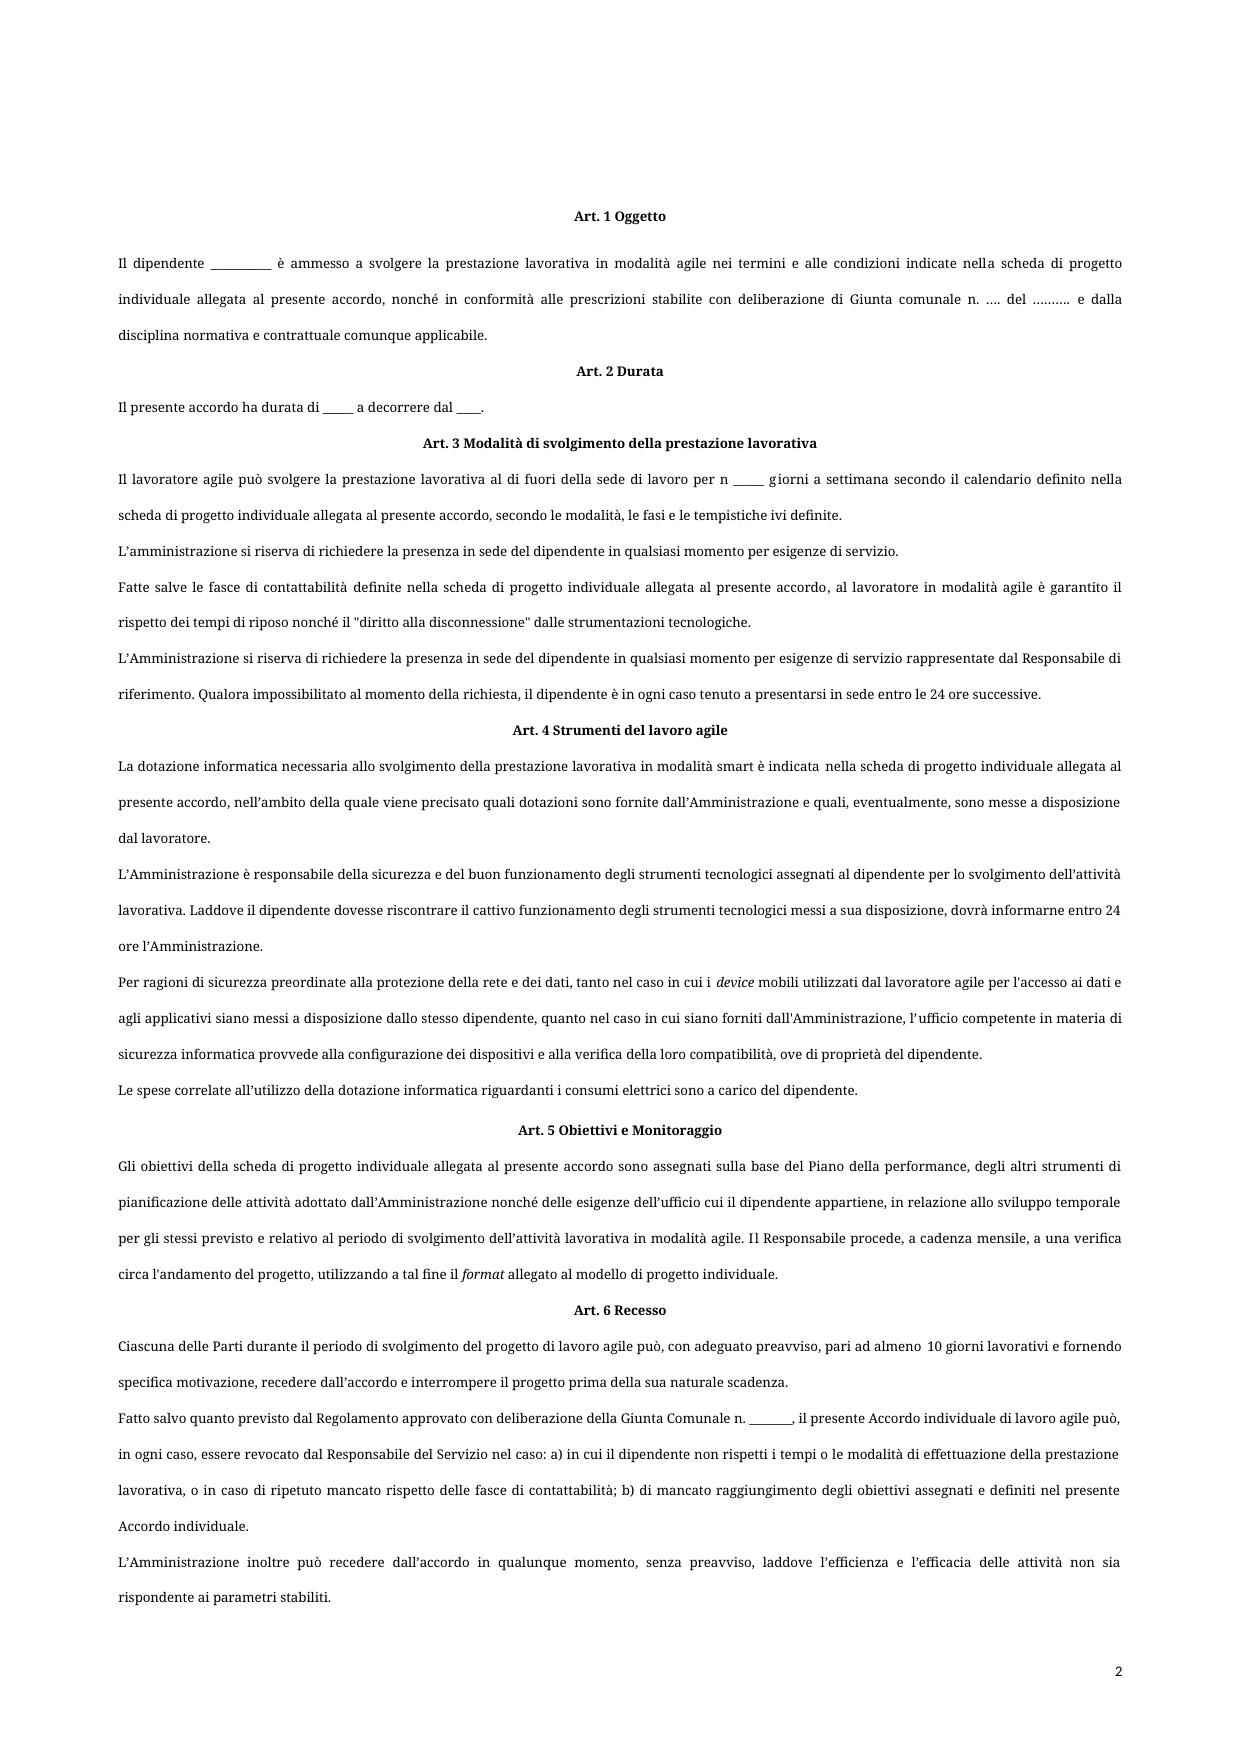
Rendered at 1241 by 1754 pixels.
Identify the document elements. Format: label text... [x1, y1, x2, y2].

text L’Amministrazione è responsabile della sicurezza e del buon funzionamento degli strumenti tecnologici assegnati al dipendente per lo svolgimento dell’attività lavorativa. Laddove il dipendente dovesse riscontrare il cattivo funzionamento degli strumenti tecnologici messi a sua disposizione, dovrà informarne entro 24 ore l’Amministrazione. [118, 852, 1122, 955]
text Art. 6 Recesso [118, 1288, 1122, 1319]
text L’Amministrazione si riserva di richiedere la presenza in sede del dipendente in qualsiasi momento per esigenze di servizio rappresentate dal Responsabile di riferimento. Qualora impossibilitato al momento della richiesta, il dipendente è in ogni caso tenuto a presentarsi in sede entro le 24 ore successive. [118, 637, 1122, 704]
text Ciascuna delle Parti durante il periodo di svolgimento del progetto di lavoro agile può, con adeguato preavviso, pari ad almeno 10 giorni lavorativi e fornendo specifica motivazione, recedere dall’accordo e interrompere il progetto prima della sua naturale scadenza. [118, 1324, 1122, 1391]
text L’Amministrazione inoltre può recedere dall’accordo in qualunque momento, senza preavviso, laddove l’efficienza e l’efficacia delle attività non sia rispondente ai parametri stabiliti. [118, 1540, 1122, 1607]
text Il lavoratore agile può svolgere la prestazione lavorativa al di fuori della sede di lavoro per n _____ giorni a settimana secondo il calendario definito nella scheda di progetto individuale allegata al presente accordo, secondo le modalità, le fasi e le tempistiche ivi definite. [118, 457, 1122, 524]
text Fatte salve le fasce di contattabilità definite nella scheda di progetto individuale allegata al presente accordo, al lavoratore in modalità agile è garantito il rispetto dei tempi di riposo nonché il "diritto alla disconnessione" dalle strumentazioni tecnologiche. [118, 565, 1122, 632]
text Le spese correlate all’utilizzo della dotazione informatica riguardanti i consumi elettrici sono a carico del dipendente. [118, 1068, 1122, 1099]
text Art. 4 Strumenti del lavoro agile [118, 708, 1122, 740]
text Art. 3 Modalità di svolgimento della prestazione lavorativa [118, 421, 1122, 452]
text Art. 2 Durata [118, 349, 1122, 380]
text Il presente accordo ha durata di _____ a decorrere dal ____. [118, 385, 1122, 416]
text Art. 1 Oggetto [118, 194, 1122, 226]
text Per ragioni di sicurezza preordinate alla protezione della rete e dei dati, tanto nel caso in cui i device mobili utilizzati dal lavoratore agile per l'accesso ai dati e agli applicativi siano messi a disposizione dallo stesso dipendente, quanto nel caso in cui siano forniti dall'Amministrazione, l’ufficio competente in materia di sicurezza informatica provvede alla configurazione dei dispositivi e alla verifica della loro compatibilità, ove di proprietà del dipendente. [118, 960, 1122, 1063]
text Art. 5 Obiettivi e Monitoraggio [118, 1108, 1122, 1140]
text La dotazione informatica necessaria allo svolgimento della prestazione lavorativa in modalità smart è indicata nella scheda di progetto individuale allegata al presente accordo, nell’ambito della quale viene precisato quali dotazioni sono fornite dall’Amministrazione e quali, eventualmente, sono messe a disposizione dal lavoratore. [118, 744, 1122, 848]
text L’amministrazione si riserva di richiedere la presenza in sede del dipendente in qualsiasi momento per esigenze di servizio. [118, 529, 1122, 560]
text Il dipendente __________ è ammesso a svolgere la prestazione lavorativa in modalità agile nei termini e alle condizioni indicate nella scheda di progetto individuale allegata al presente accordo, nonché in conformità alle prescrizioni stabilite con deliberazione di Giunta comunale n. …. del ………. e dalla disciplina normativa e contrattuale comunque applicabile. [118, 241, 1122, 344]
text Gli obiettivi della scheda di progetto individuale allegata al presente accordo sono assegnati sulla base del Piano della performance, degli altri strumenti di pianificazione delle attività adottato dall’Amministrazione nonché delle esigenze dell’ufficio cui il dipendente appartiene, in relazione allo sviluppo temporale per gli stessi previsto e relativo al periodo di svolgimento dell’attività lavorativa in modalità agile. Il Responsabile procede, a cadenza mensile, a una verifica circa l'andamento del progetto, utilizzando a tal fine il format allegato al modello di progetto individuale. [118, 1144, 1122, 1283]
text Fatto salvo quanto previsto dal Regolamento approvato con deliberazione della Giunta Comunale n. _______, il presente Accordo individuale di lavoro agile può, in ogni caso, essere revocato dal Responsabile del Servizio nel caso: a) in cui il dipendente non rispetti i tempi o le modalità di effettuazione della prestazione lavorativa, o in caso di ripetuto mancato rispetto delle fasce di contattabilità; b) di mancato raggiungimento degli obiettivi assegnati e definiti nel presente Accordo individuale. [118, 1396, 1122, 1535]
